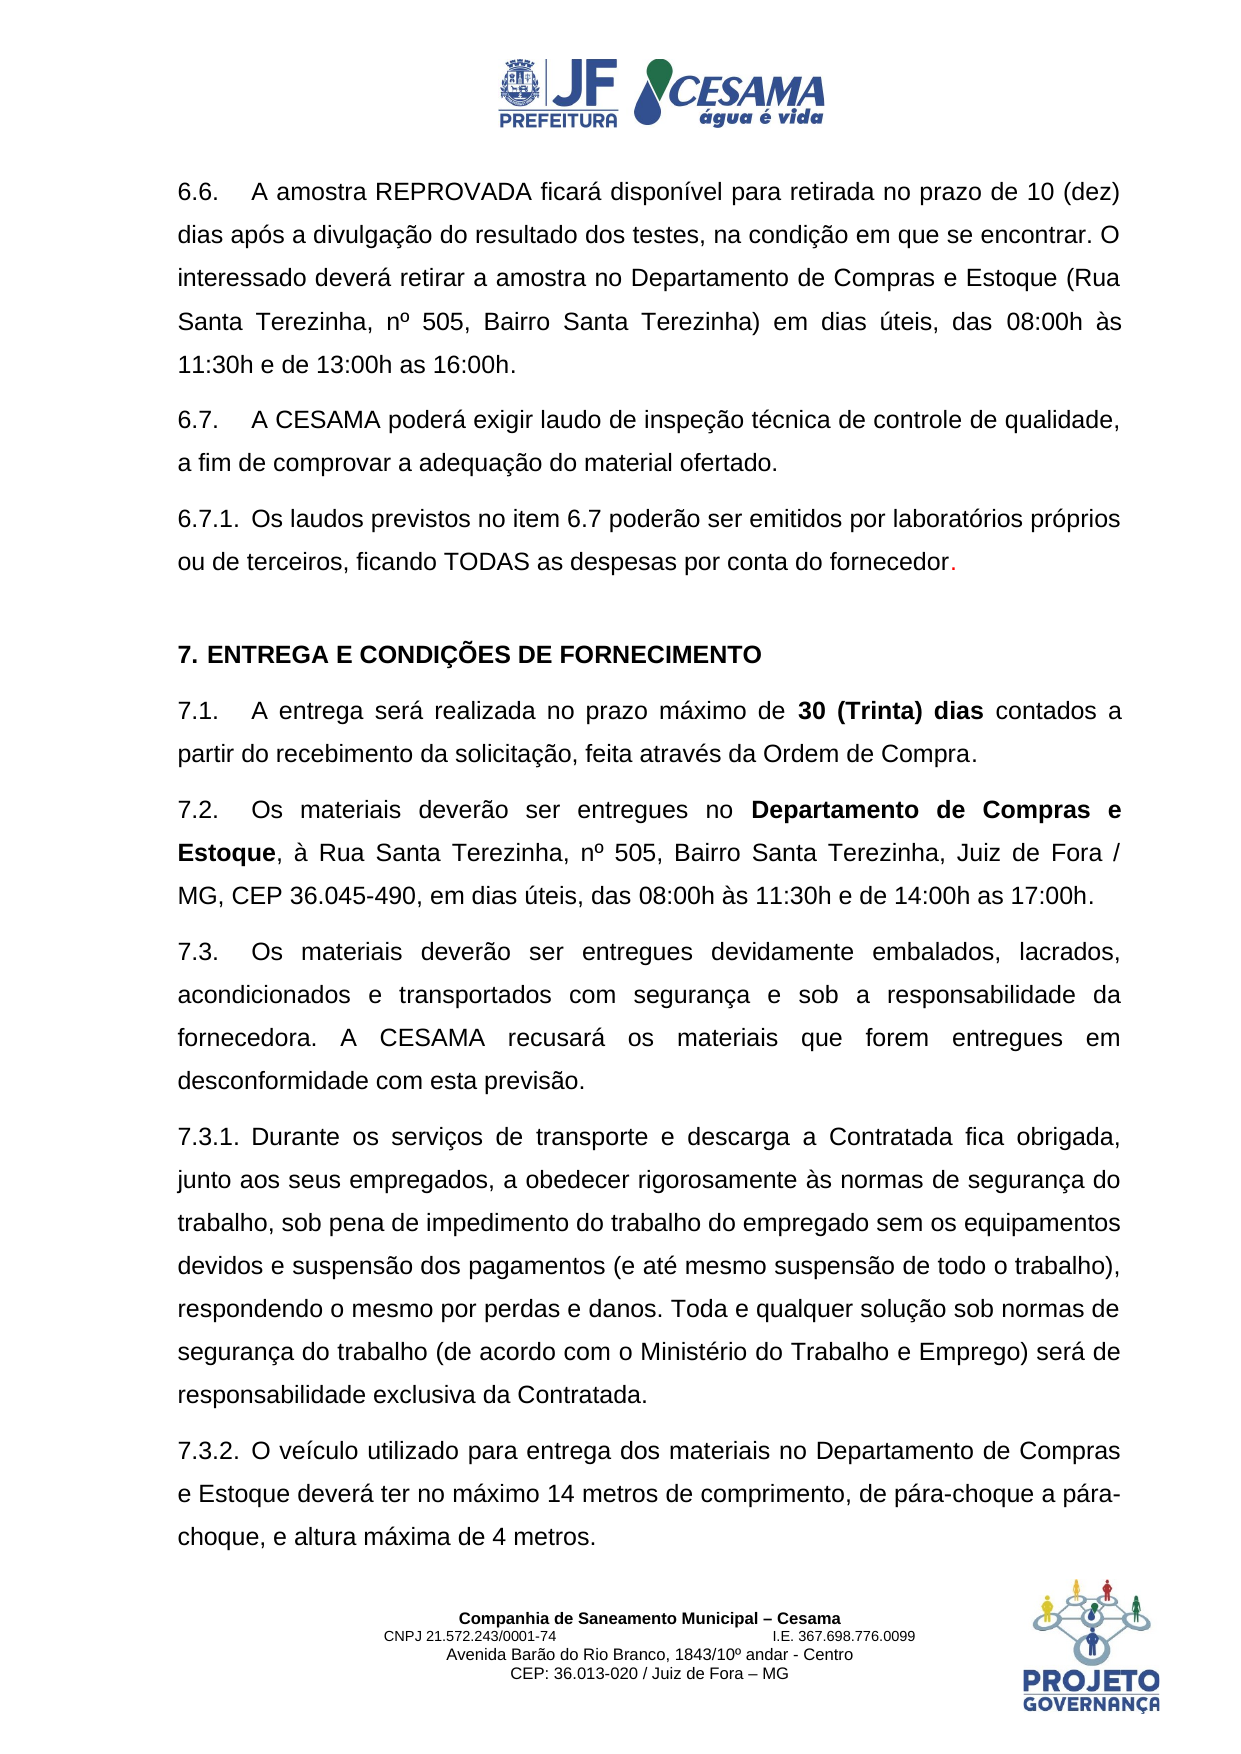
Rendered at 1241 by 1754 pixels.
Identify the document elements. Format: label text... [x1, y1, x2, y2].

list A amostra REPROVADA ficará disponível para retirada no prazo de 10 (dez) dias após a divulgação do resultado dos testes, na condição em que se encontrar. O interessado deverá retirar a amostra no Departamento de Compras e Estoque (Rua Santa Terezinha, nº 505, Bairro Santa Terezinha) em dias úteis, das 08:00h às 11:30h e de 13:00h as 16:00h. [177, 177, 1122, 378]
list Os laudos previstos no item 6.7 poderão ser emitidos por laboratórios próprios ou de terceiros, ficando TODAS as despesas por conta do fornecedor. [177, 504, 1122, 576]
list A CESAMA poderá exigir laudo de inspeção técnica de controle de qualidade, a fim de comprovar a adequação do material ofertado. [177, 405, 1122, 477]
list O veículo utilizado para entrega dos materiais no Departamento de Compras e Estoque deverá ter no máximo 14 metros de comprimento, de pára-choque a pára-choque, e altura máxima de 4 metros. [177, 1436, 1122, 1551]
list Durante os serviços de transporte e descarga a Contratada fica obrigada, junto aos seus empregados, a obedecer rigorosamente às normas de segurança do trabalho, sob pena de impedimento do trabalho do empregado sem os equipamentos devidos e suspensão dos pagamentos (e até mesmo suspensão de todo o trabalho), respondendo o mesmo por perdas e danos. Toda e qualquer solução sob normas de segurança do trabalho (de acordo com o Ministério do Trabalho e Emprego) será de responsabilidade exclusiva da Contratada. [177, 1122, 1122, 1409]
list Os materiais deverão ser entregues no Departamento de Compras e Estoque, à Rua Santa Terezinha, nº 505, Bairro Santa Terezinha, Juiz de Fora / MG, CEP 36.045-490, em dias úteis, das 08:00h às 11:30h e de 14:00h as 17:00h. [177, 795, 1122, 910]
picture [1023, 1579, 1160, 1714]
list Os materiais deverão ser entregues devidamente embalados, lacrados, acondicionados e transportados com segurança e sob a responsabilidade da fornecedora. A CESAMA recusará os materiais que forem entregues em desconformidade com esta previsão. [177, 937, 1122, 1095]
list A entrega será realizada no prazo máximo de 30 (Trinta) dias contados a partir do recebimento da solicitação, feita através da Ordem de Compra. [177, 696, 1122, 768]
list ENTREGA E CONDIÇÕES DE FORNECIMENTO [177, 640, 1122, 669]
picture [498, 59, 825, 128]
